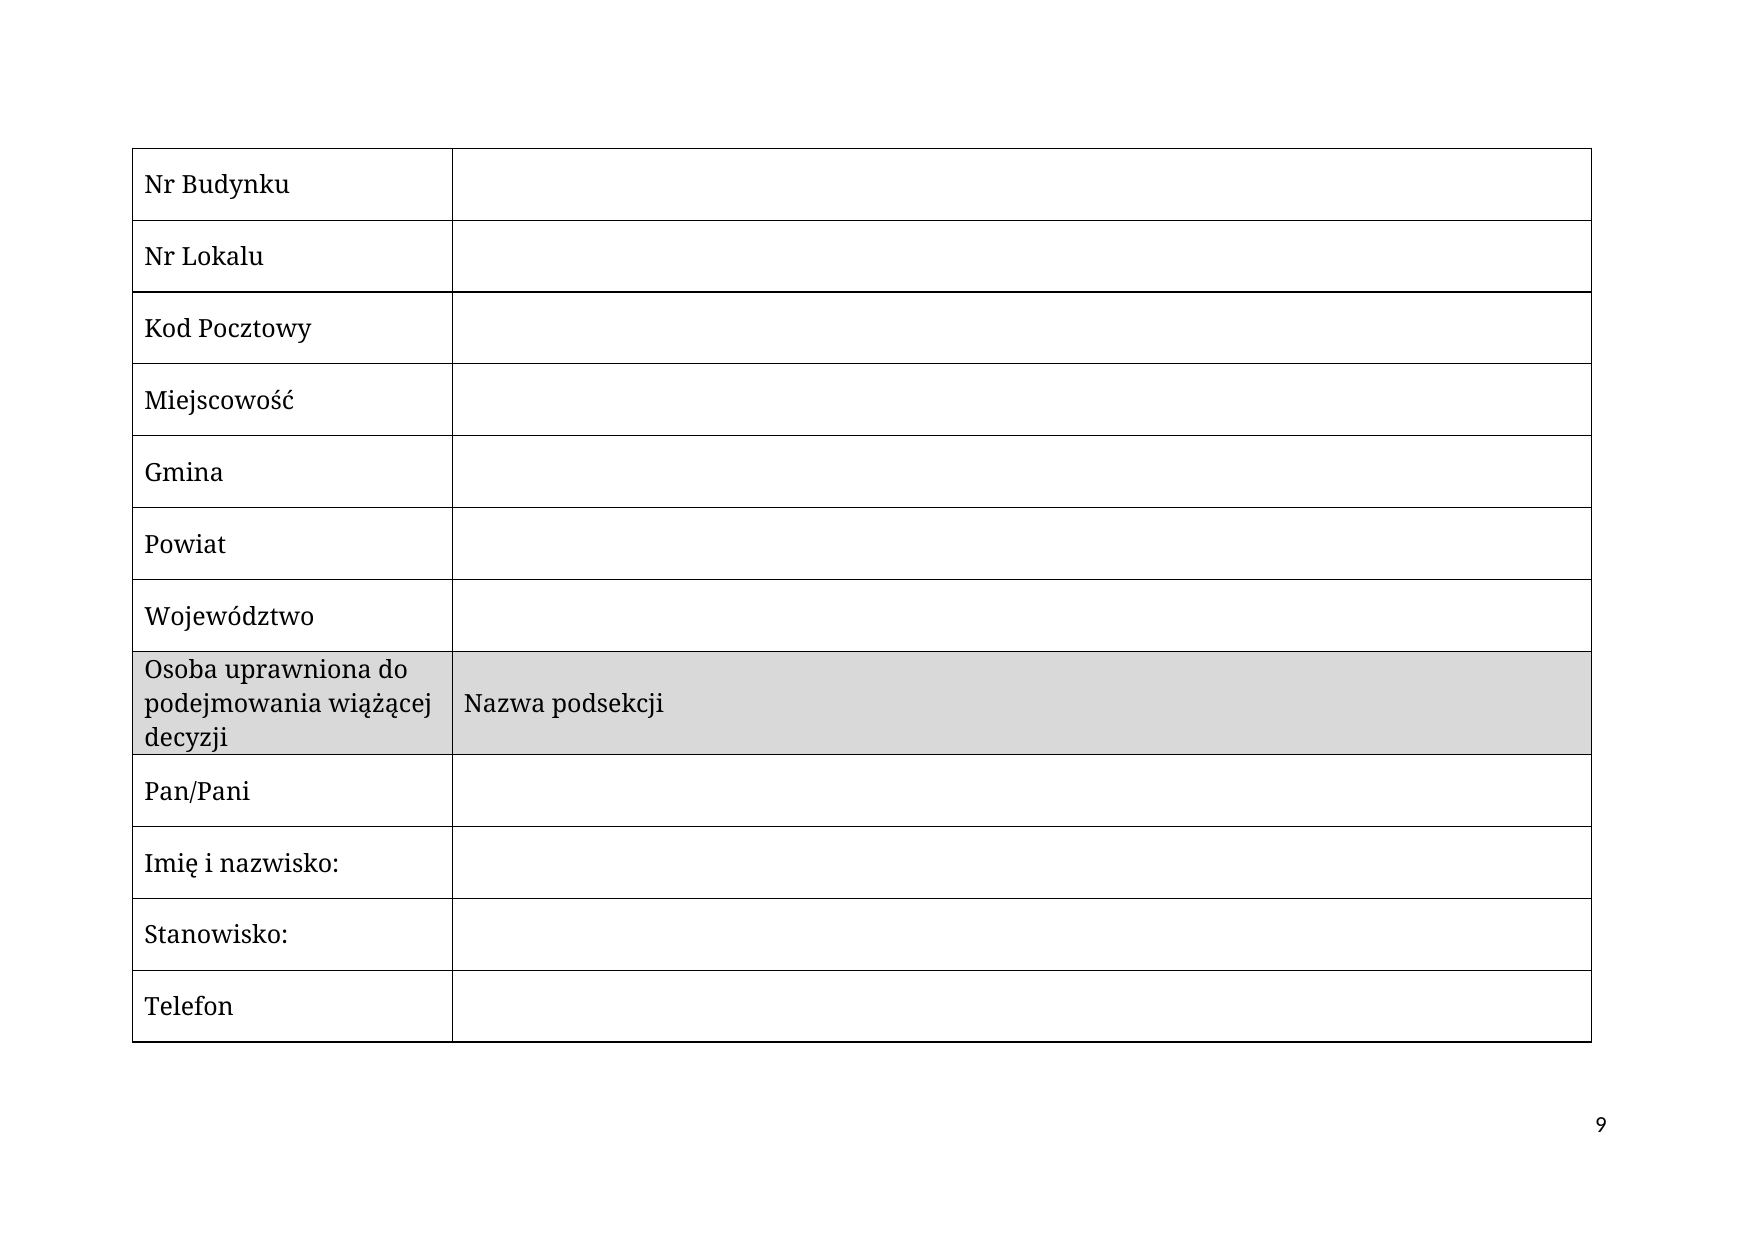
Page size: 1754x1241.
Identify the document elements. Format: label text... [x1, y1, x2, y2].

table_cell Imię i nazwisko: [133, 827, 452, 898]
table_cell Gmina [133, 436, 452, 507]
table_cell Stanowisko: [133, 899, 452, 969]
table_cell [453, 293, 1591, 363]
table_cell Kod Pocztowy [133, 293, 452, 363]
table_cell [453, 971, 1591, 1041]
table_cell Województwo [133, 580, 452, 651]
table_cell [453, 580, 1591, 651]
table_cell Osoba uprawniona do podejmowania wiążącej decyzji [133, 652, 452, 754]
table_cell Pan/Pani [133, 755, 452, 826]
table_cell [453, 899, 1591, 969]
table_cell Telefon [133, 971, 452, 1041]
table_cell Powiat [133, 508, 452, 579]
table_cell Nr Lokalu [133, 221, 452, 291]
table_cell Nr Budynku [133, 149, 452, 219]
table_cell [453, 508, 1591, 579]
table_cell [453, 436, 1591, 507]
table_cell Nazwa podsekcji [453, 652, 1591, 754]
table_cell Miejscowość [133, 364, 452, 435]
table_cell [453, 221, 1591, 291]
table_cell [453, 149, 1591, 219]
table_cell [453, 827, 1591, 898]
table_cell [453, 755, 1591, 826]
table_cell [453, 364, 1591, 435]
